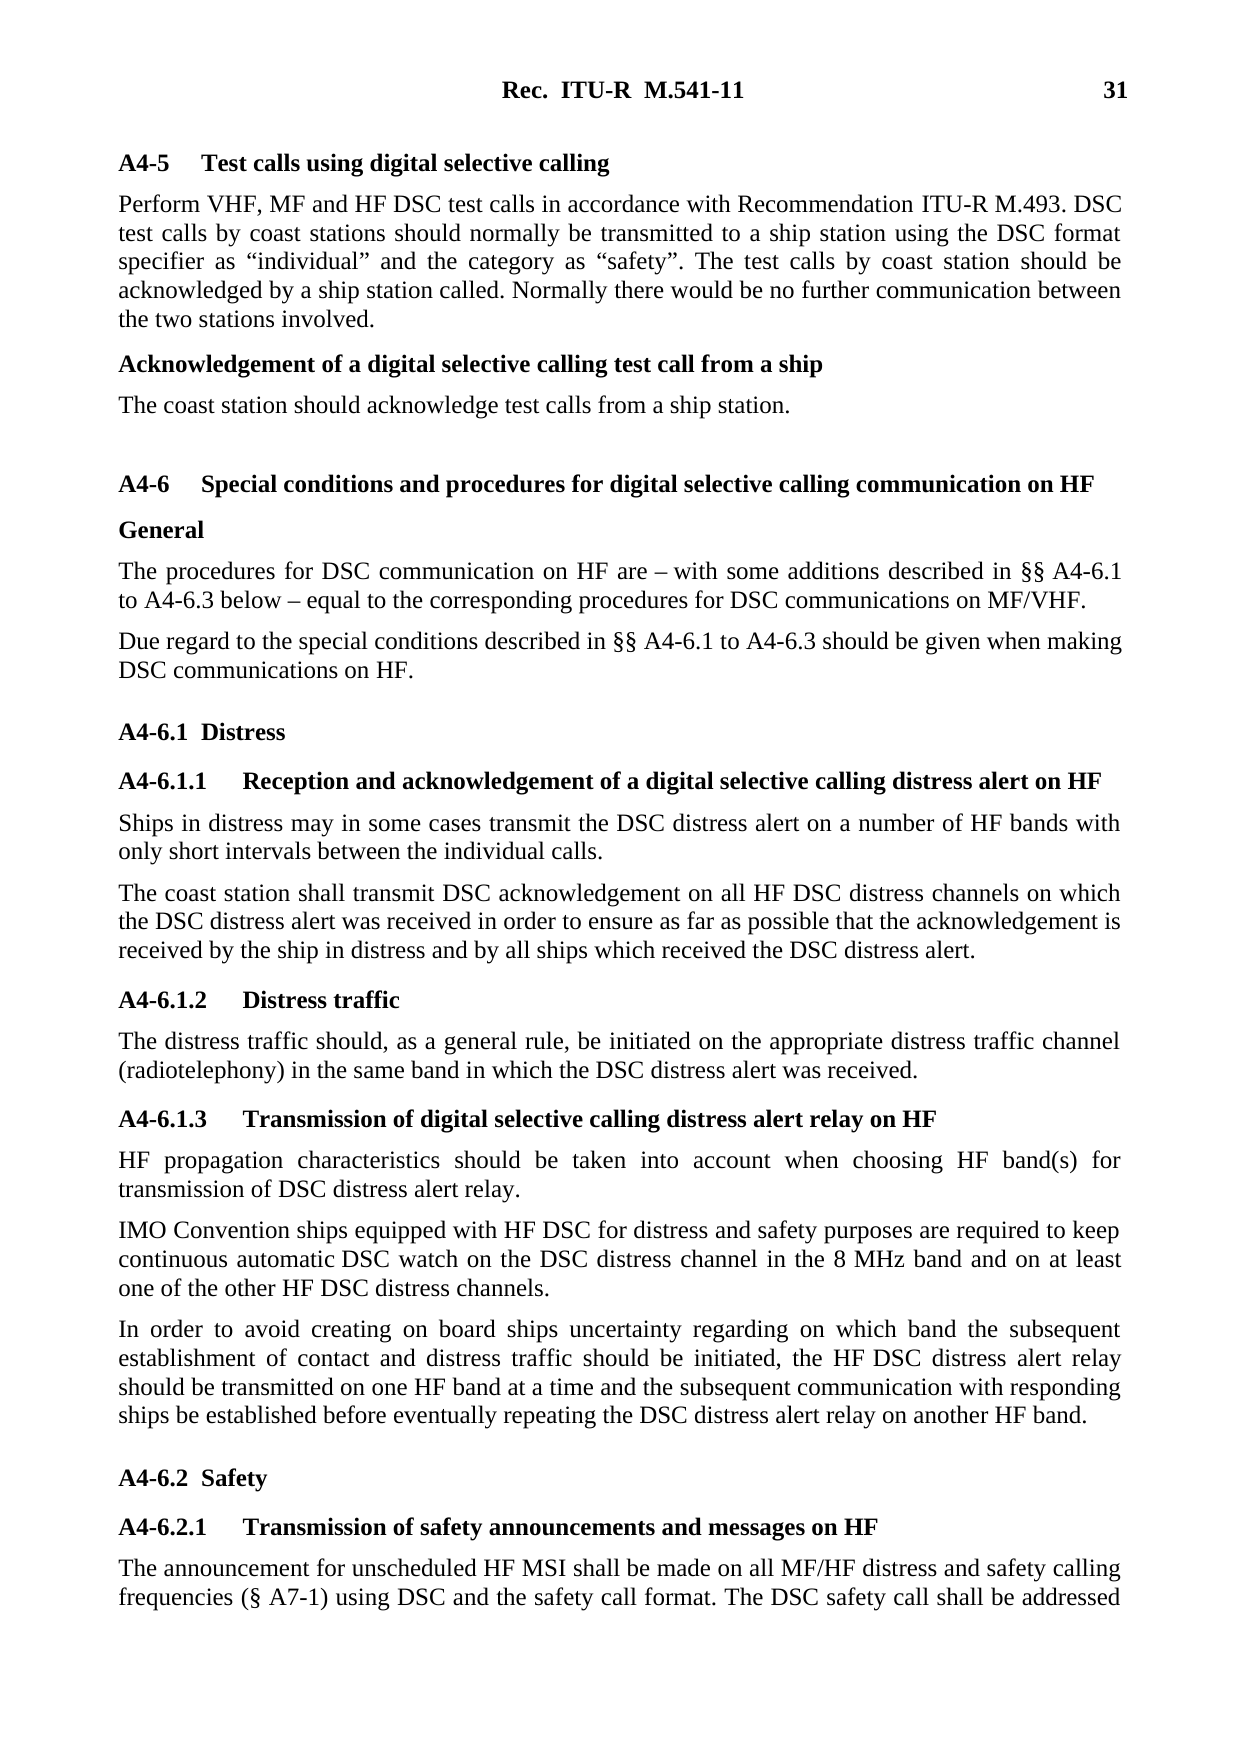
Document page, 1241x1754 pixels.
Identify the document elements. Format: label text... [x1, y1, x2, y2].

subtitle A4-6 Special conditions and procedures for digital selective calling communication on HF [118, 469, 1122, 498]
subtitle A4-5 Test calls using digital selective calling [118, 148, 1122, 176]
text The procedures for DSC communication on HF are – with some additions described in §§ A4-6.1 to A4-6.3 below – equal to the corresponding procedures for DSC communications on MF/VHF. [118, 556, 1122, 613]
subtitle A4-6.1.3 Transmission of digital selective calling distress alert relay on HF [118, 1104, 1122, 1133]
subtitle A4-6.2 Safety [118, 1463, 1122, 1491]
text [118, 1553, 1122, 1611]
subtitle A4-6.1.1 Reception and acknowledgement of a digital selective calling distress alert on HF [118, 766, 1122, 795]
text HF propagation characteristics should be taken into account when choosing HF band(s) for transmission of DSC distress alert relay. [118, 1146, 1122, 1203]
subtitle A4-6.1.2 Distress traffic [118, 985, 1122, 1013]
subtitle A4-6.1 Distress [118, 717, 1122, 746]
text The coast station should acknowledge test calls from a ship station. [118, 391, 1122, 419]
text IMO Convention ships equipped with HF DSC for distress and safety purposes are required to keep continuous automatic DSC watch on the DSC distress channel in the 8 MHz band and on at least one of the other HF DSC distress channels. [118, 1216, 1122, 1302]
text The coast station shall transmit DSC acknowledgement on all HF DSC distress channels on which the DSC distress alert was received in order to ensure as far as possible that the acknowledgement is received by the ship in distress and by all ships which received the DSC distress alert. [118, 878, 1122, 964]
text In order to avoid creating on board ships uncertainty regarding on which band the subsequent establishment of contact and distress traffic should be initiated, the HF DSC distress alert relay should be transmitted on one HF band at a time and the subsequent communication with responding ships be established before eventually repeating the DSC distress alert relay on another HF band. [118, 1314, 1122, 1429]
text Ships in distress may in some cases transmit the DSC distress alert on a number of HF bands with only short intervals between the individual calls. [118, 808, 1122, 865]
subtitle Acknowledgement of a digital selective calling test call from a ship [118, 349, 1122, 378]
text Due regard to the special conditions described in §§ A4-6.1 to A4-6.3 should be given when making DSC communications on HF. [118, 626, 1122, 683]
subtitle General [118, 515, 1122, 543]
text Perform VHF, MF and HF DSC test calls in accordance with Recommendation ITU-R M.493. DSC test calls by coast stations should normally be transmitted to a ship station using the DSC format specifier as “individual” and the category as “safety”. The test calls by coast station should be acknowledged by a ship station called. Normally there would be no further communication between the two stations involved. [118, 189, 1122, 333]
subtitle A4-6.2.1 Transmission of safety announcements and messages on HF [118, 1512, 1122, 1541]
text The distress traffic should, as a general rule, be initiated on the appropriate distress traffic channel (radiotelephony) in the same band in which the DSC distress alert was received. [118, 1026, 1122, 1083]
